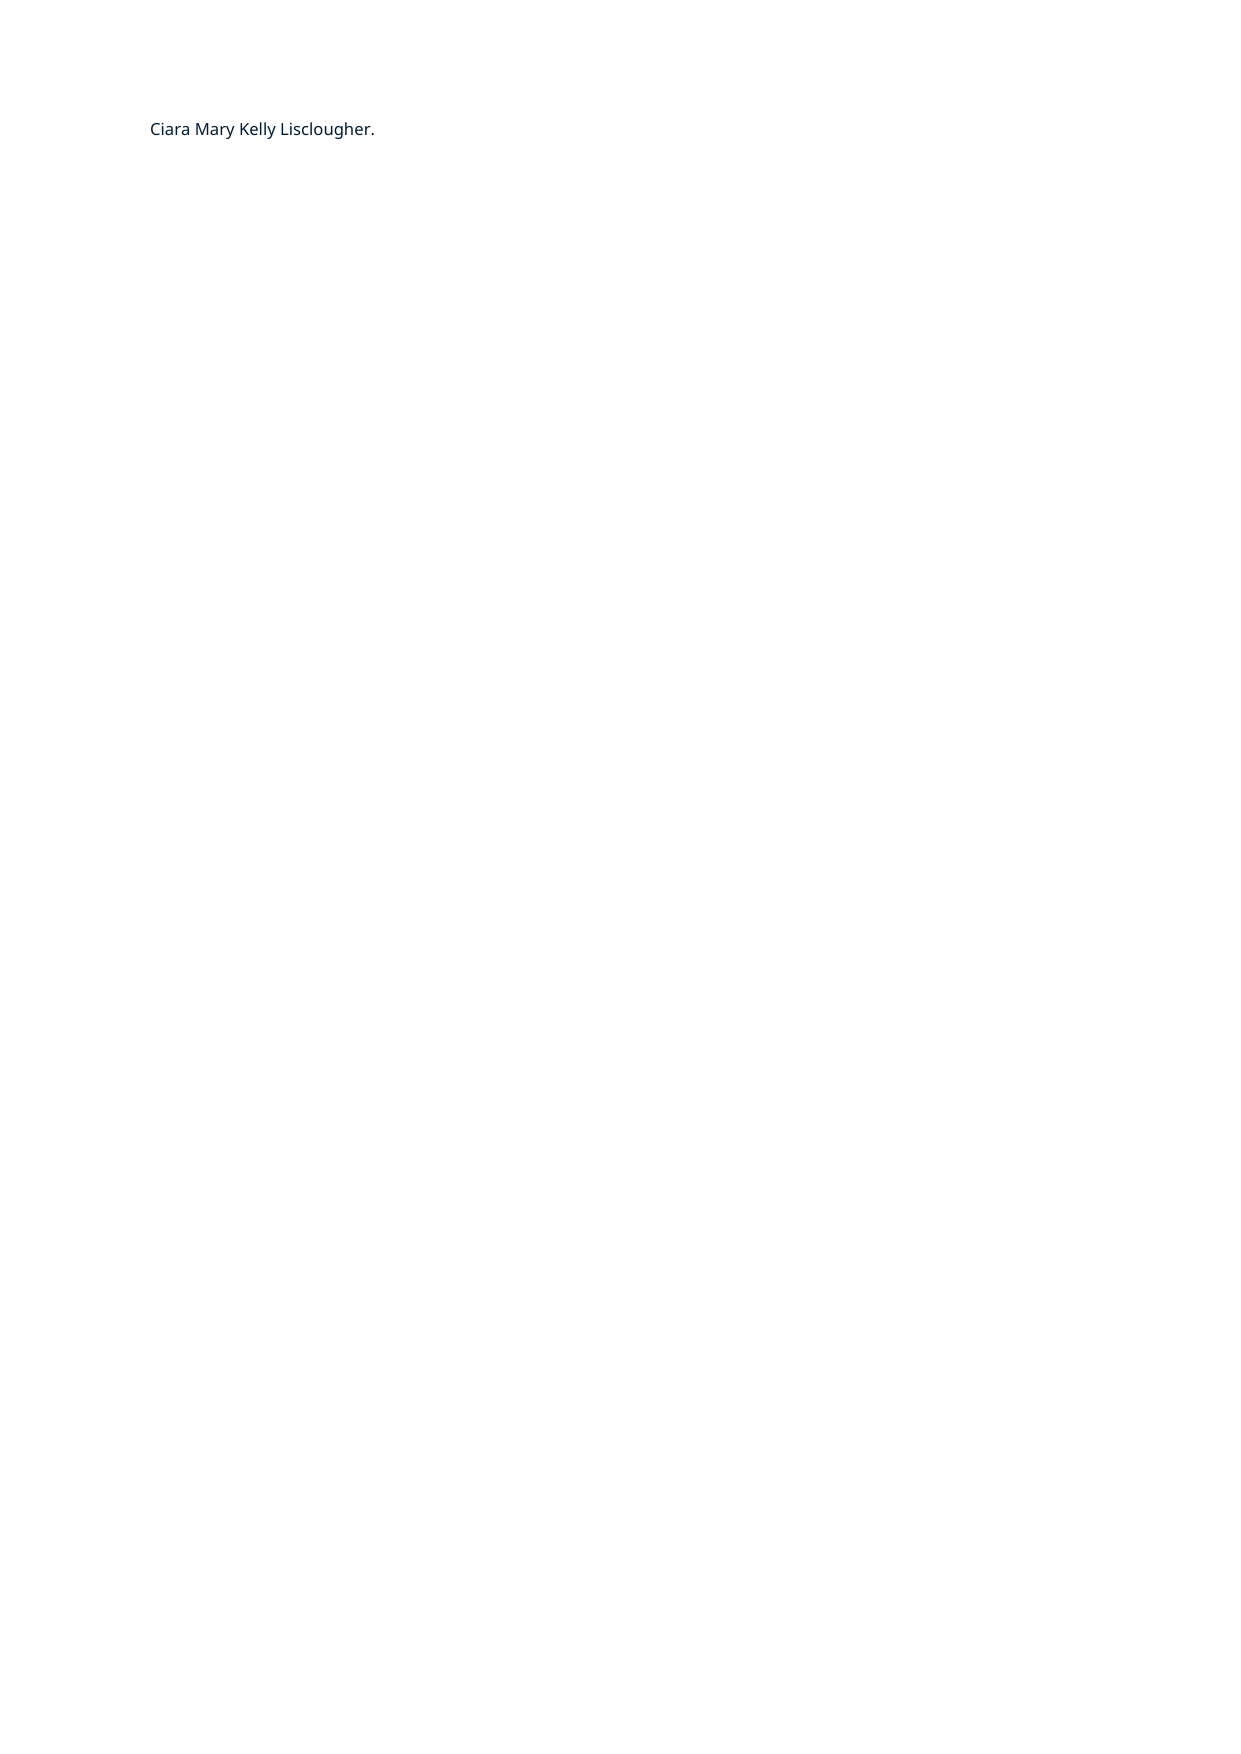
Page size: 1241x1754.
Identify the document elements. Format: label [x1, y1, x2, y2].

table_header [150, 89, 1090, 192]
